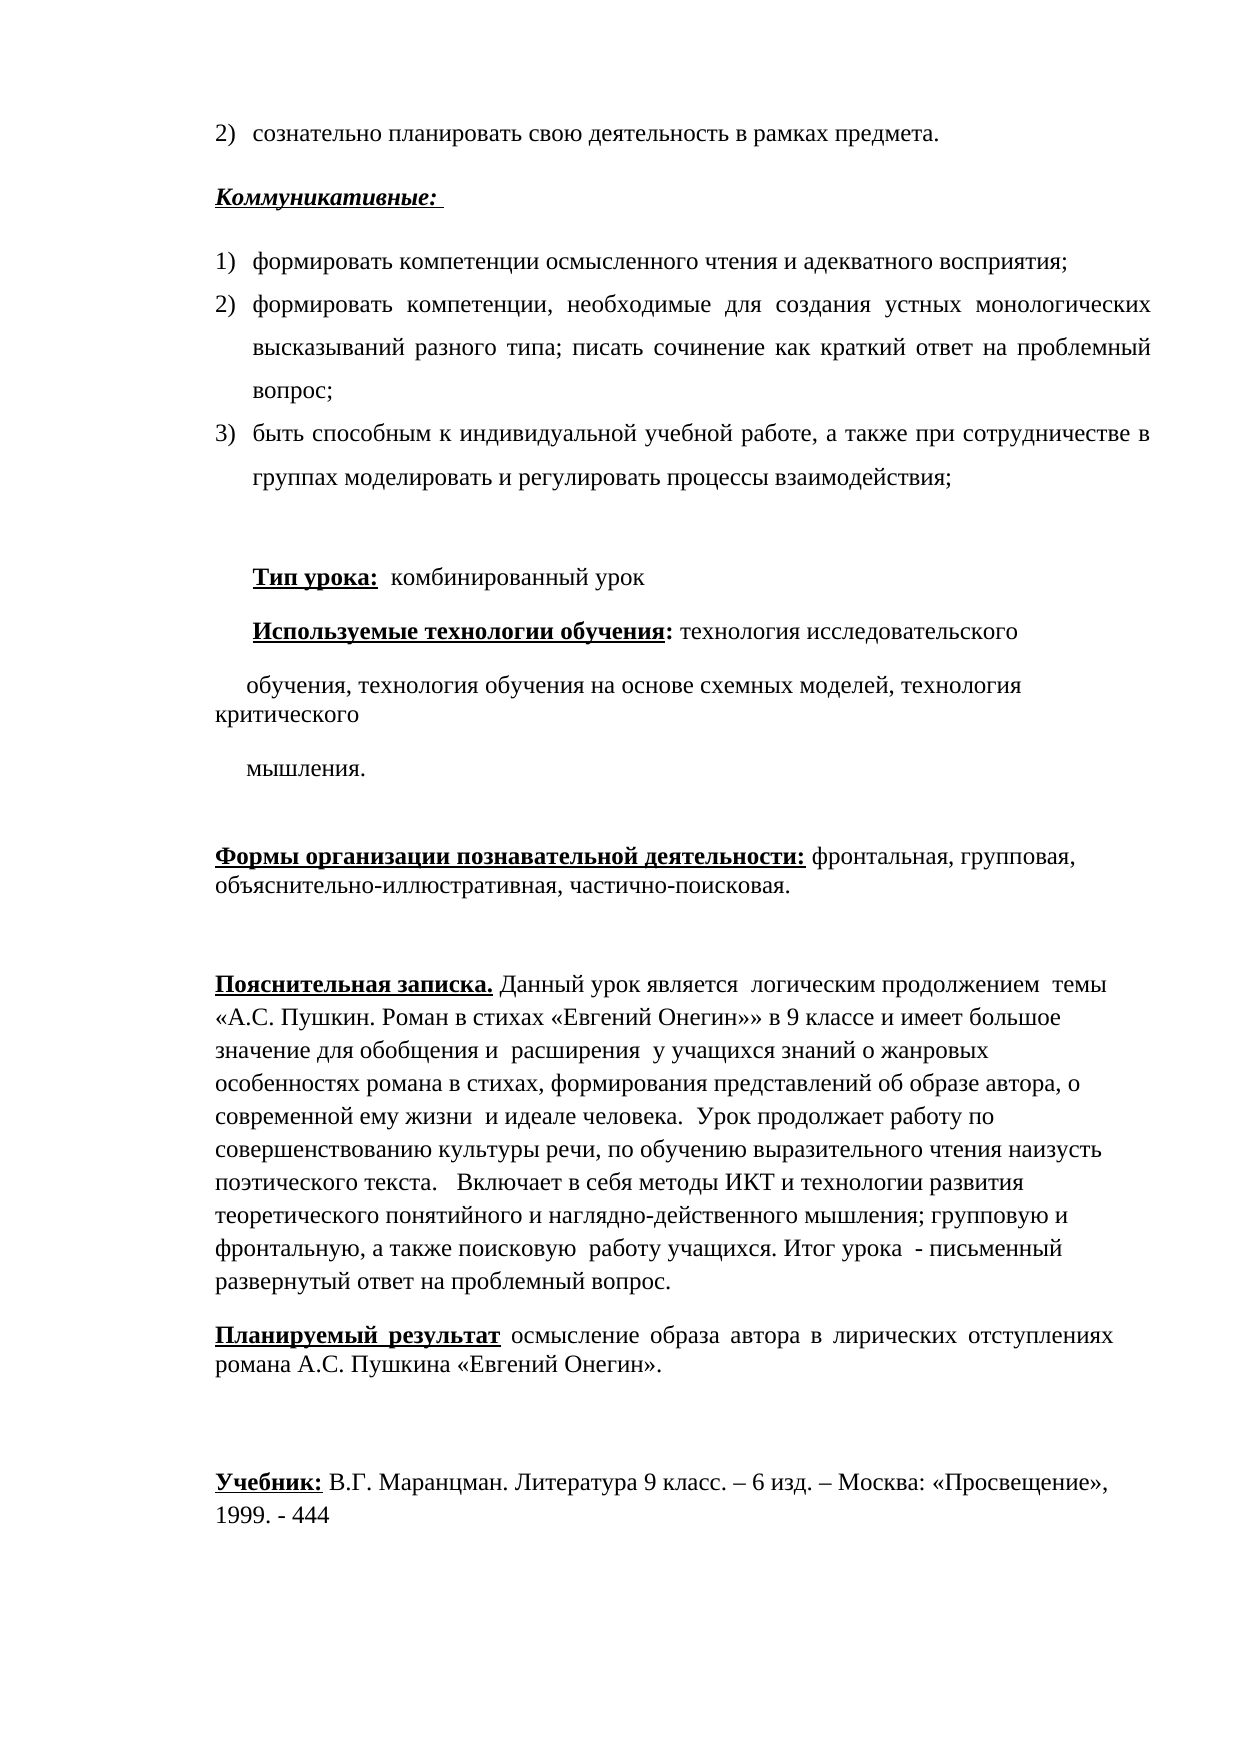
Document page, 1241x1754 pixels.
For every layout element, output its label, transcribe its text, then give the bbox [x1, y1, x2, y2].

list формировать компетенции осмысленного чтения и адекватного восприятия; [215, 246, 1152, 275]
text Используемые технологии обучения: технология исследовательского [215, 616, 1114, 645]
text Формы организации познавательной деятельности: фронтальная, групповая, объяснительно-иллюстративная, частично-поисковая. [215, 841, 1114, 899]
text мышления. [215, 753, 1114, 781]
text обучения, технология обучения на основе схемных моделей, технология критического [215, 670, 1114, 728]
list сознательно планировать свою деятельность в рамках предмета. [215, 118, 1152, 147]
text Учебник: В.Г. Маранцман. Литература 9 класс. – 6 изд. – Москва: «Просвещение», 1999. - 444 [215, 526, 1152, 1529]
text Планируемый результат осмысление образа автора в лирических отступлениях романа А.С. Пушкина «Евгений Онегин». [215, 1320, 1114, 1378]
list быть способным к индивидуальной учебной работе, а также при сотрудничестве в группах моделировать и регулировать процессы взаимодействия; [215, 418, 1152, 490]
text Пояснительная записка. Данный урок является логическим продолжением темы «А.С. Пушкин. Роман в стихах «Евгений Онегин»» в 9 классе и имеет большое значение для обобщения и расширения у учащихся знаний о жанровых особенностях романа в стихах, формирования представлений об образе автора, о современной ему жизни и идеале человека. Урок продолжает работу по совершенствованию культуры речи, по обучению выразительного чтения наизусть поэтического текста. Включает в себя методы ИКТ и технологии развития теоретического понятийного и наглядно-действенного мышления; групповую и фронтальную, а также поисковую работу учащихся. Итог урока - письменный развернутый ответ на проблемный вопрос. [215, 969, 1114, 1295]
text Коммуникативные: [177, 182, 1152, 211]
text Тип урока: комбинированный урок [215, 562, 1114, 591]
list формировать компетенции, необходимые для создания устных монологических высказываний разного типа; писать сочинение как краткий ответ на проблемный вопрос; [215, 289, 1152, 404]
